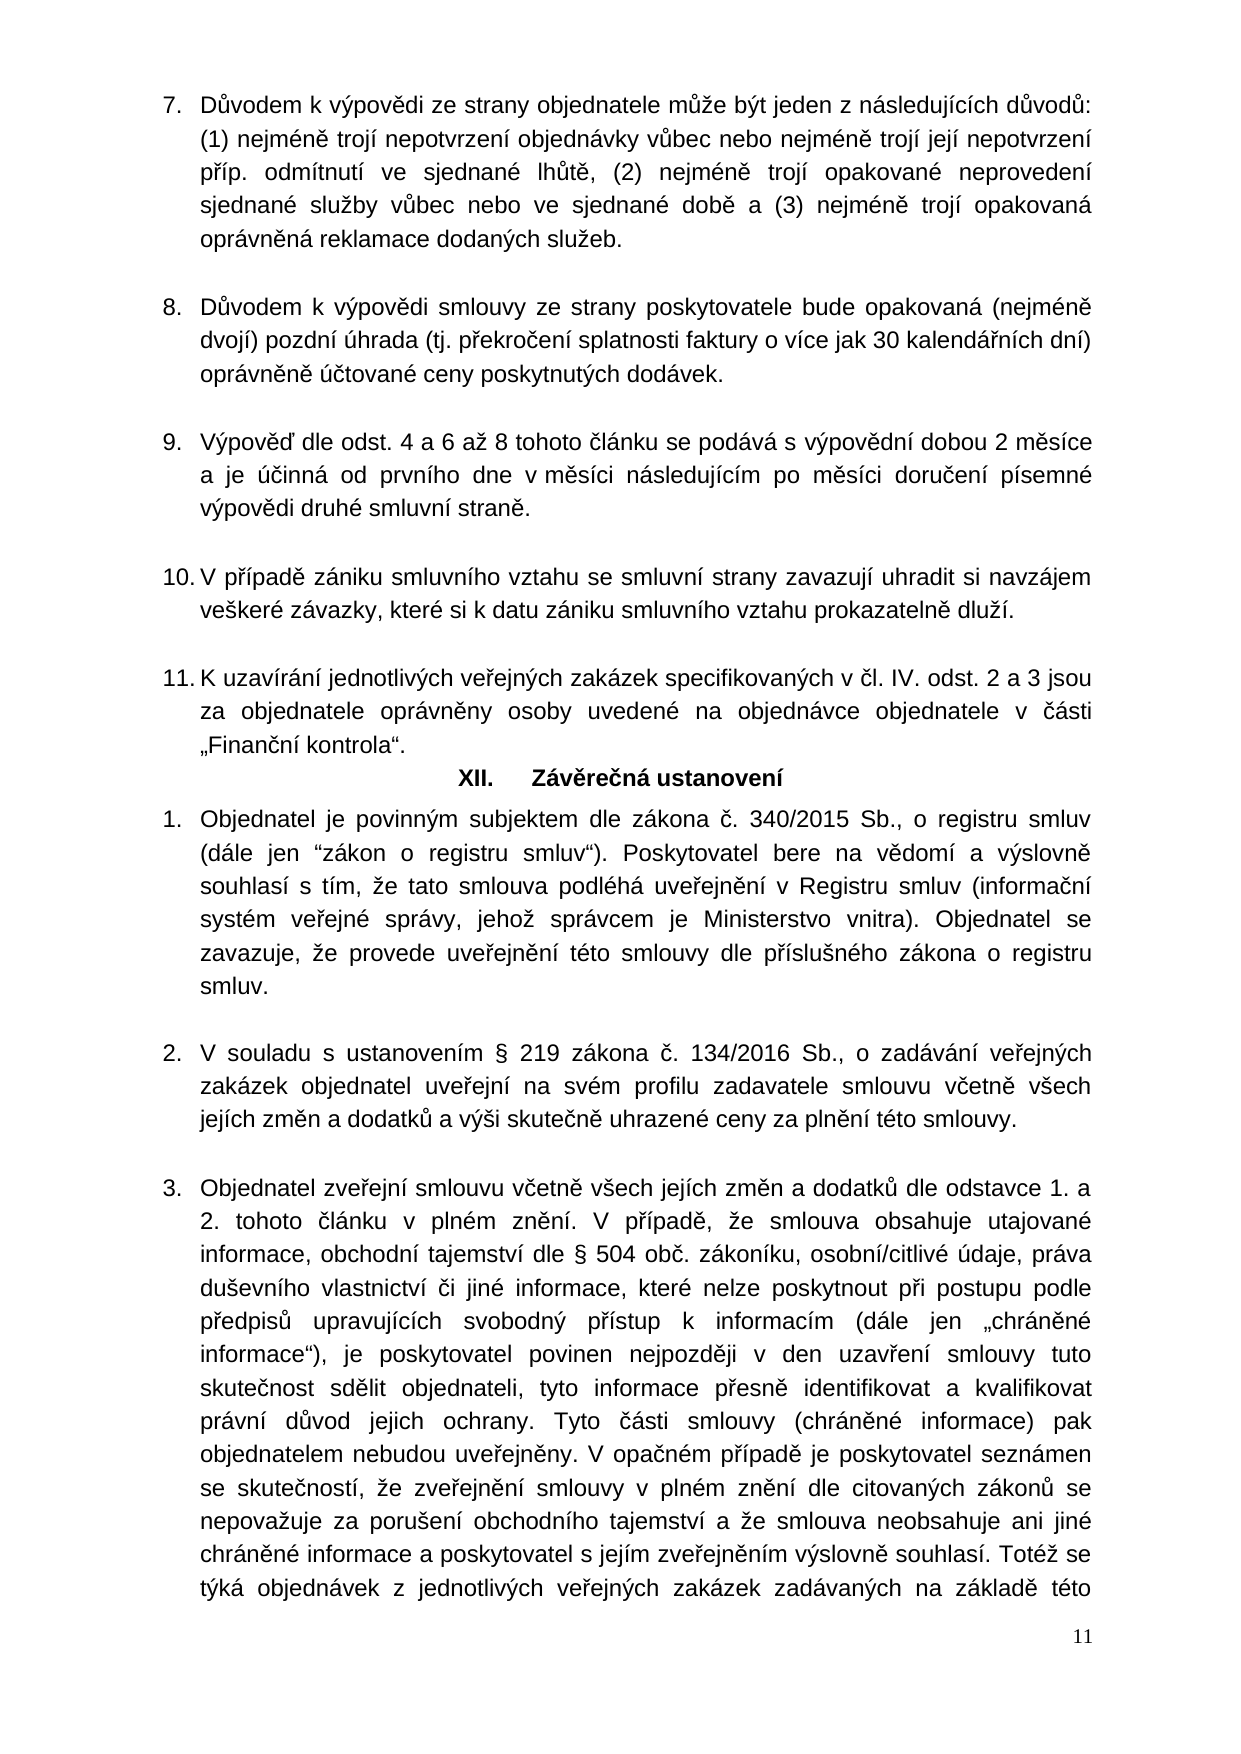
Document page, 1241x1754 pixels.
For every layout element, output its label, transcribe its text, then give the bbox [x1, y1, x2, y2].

list K uzavírání jednotlivých veřejných zakázek specifikovaných v čl. IV. odst. 2 a 3 jsou za objednatele oprávněny osoby uvedené na objednávce objednatele v části „Finanční kontrola“. [162, 664, 1093, 758]
list Závěrečná ustanovení [184, 764, 1093, 792]
list Výpověď dle odst. 4 a 6 až 8 tohoto článku se podává s výpovědní dobou 2 měsíce a je účinná od prvního dne v měsíci následujícím po měsíci doručení písemné výpovědi druhé smluvní straně. [162, 428, 1093, 522]
list V případě zániku smluvního vztahu se smluvní strany zavazují uhradit si navzájem veškeré závazky, které si k datu zániku smluvního vztahu prokazatelně dluží. [162, 562, 1093, 623]
list V souladu s ustanovením § 219 zákona č. 134/2016 Sb., o zadávání veřejných zakázek objednatel uveřejní na svém profilu zadavatele smlouvu včetně všech jejích změn a dodatků a výši skutečně uhrazené ceny za plnění této smlouvy. [162, 1039, 1093, 1133]
list Důvodem k výpovědi ze strany objednatele může být jeden z následujících důvodů: (1) nejméně trojí nepotvrzení objednávky vůbec nebo nejméně trojí její nepotvrzení příp. odmítnutí ve sjednané lhůtě, (2) nejméně trojí opakované neprovedení sjednané služby vůbec nebo ve sjednané době a (3) nejméně trojí opakovaná oprávněná reklamace dodaných služeb. [162, 91, 1093, 252]
list Objednatel je povinným subjektem dle zákona č. 340/2015 Sb., o registru smluv (dále jen “zákon o registru smluv“). Poskytovatel bere na vědomí a výslovně souhlasí s tím, že tato smlouva podléhá uveřejnění v Registru smluv (informační systém veřejné správy, jehož správcem je Ministerstvo vnitra). Objednatel se zavazuje, že provede uveřejnění této smlouvy dle příslušného zákona o registru smluv. [162, 805, 1093, 999]
list Důvodem k výpovědi smlouvy ze strany poskytovatele bude opakovaná (nejméně dvojí) pozdní úhrada (tj. překročení splatnosti faktury o více jak 30 kalendářních dní) oprávněně účtované ceny poskytnutých dodávek. [162, 293, 1093, 387]
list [162, 1173, 1093, 1601]
